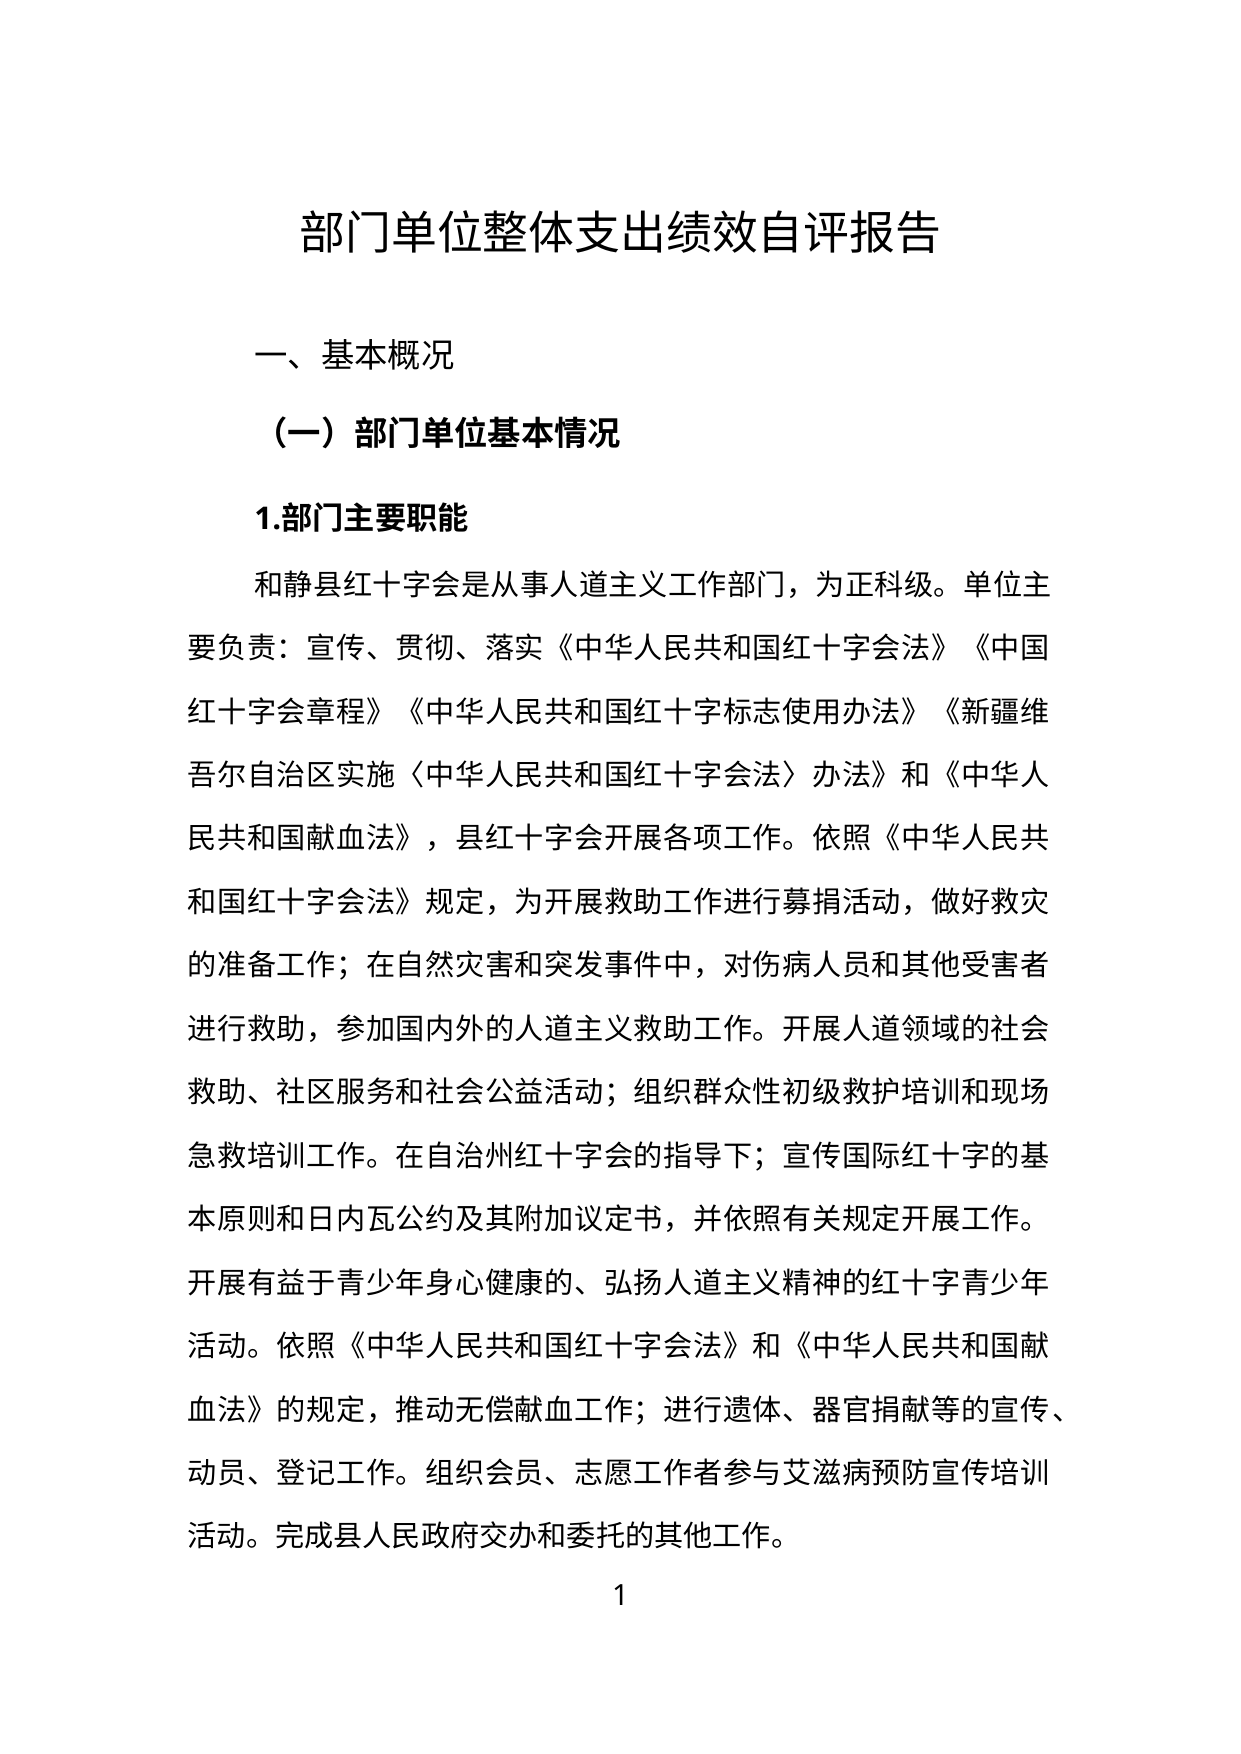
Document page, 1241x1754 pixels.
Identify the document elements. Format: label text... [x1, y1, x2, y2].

subtitle 1.部门主要职能 [187, 493, 1053, 539]
subtitle （一）部门单位基本情况 [187, 406, 1053, 454]
subtitle 一、基本概况 [187, 329, 1053, 377]
text 部门单位整体支出绩效自评报告 [187, 196, 1053, 262]
text 和静县红十字会是从事人道主义工作部门，为正科级。单位主要负责：宣传、贯彻、落实《中华人民共和国红十字会法》《中国红十字会章程》《中华人民共和国红十字标志使用办法》《新疆维吾尔自治区实施〈中华人民共和国红十字会法〉办法》和《中华人民共和国献血法》，县红十字会开展各项工作。依照《中华人民共和国红十字会法》规定，为开展救助工作进行募捐活动，做好救灾的准备工作；在自然灾害和突发事件中，对伤病人员和其他受害者进行救助，参加国内外的人道主义救助工作。开展人道领域的社会救助、社区服务和社会公益活动；组织群众性初级救护培训和现场急救培训工作。在自治州红十字会的指导下；宣传国际红十字的基本原则和日内瓦公约及其附加议定书，并依照有关规定开展工作。开展有益于青少年身心健康的、弘扬人道主义精神的红十字青少年活动。依照《中华人民共和国红十字会法》和《中华人民共和国献血法》的规定，推动无偿献血工作；进行遗体、器官捐献等的宣传、动员、登记工作。组织会员、志愿工作者参与艾滋病预防宣传培训活动。完成县人民政府交办和委托的其他工作。 [187, 561, 1053, 1555]
